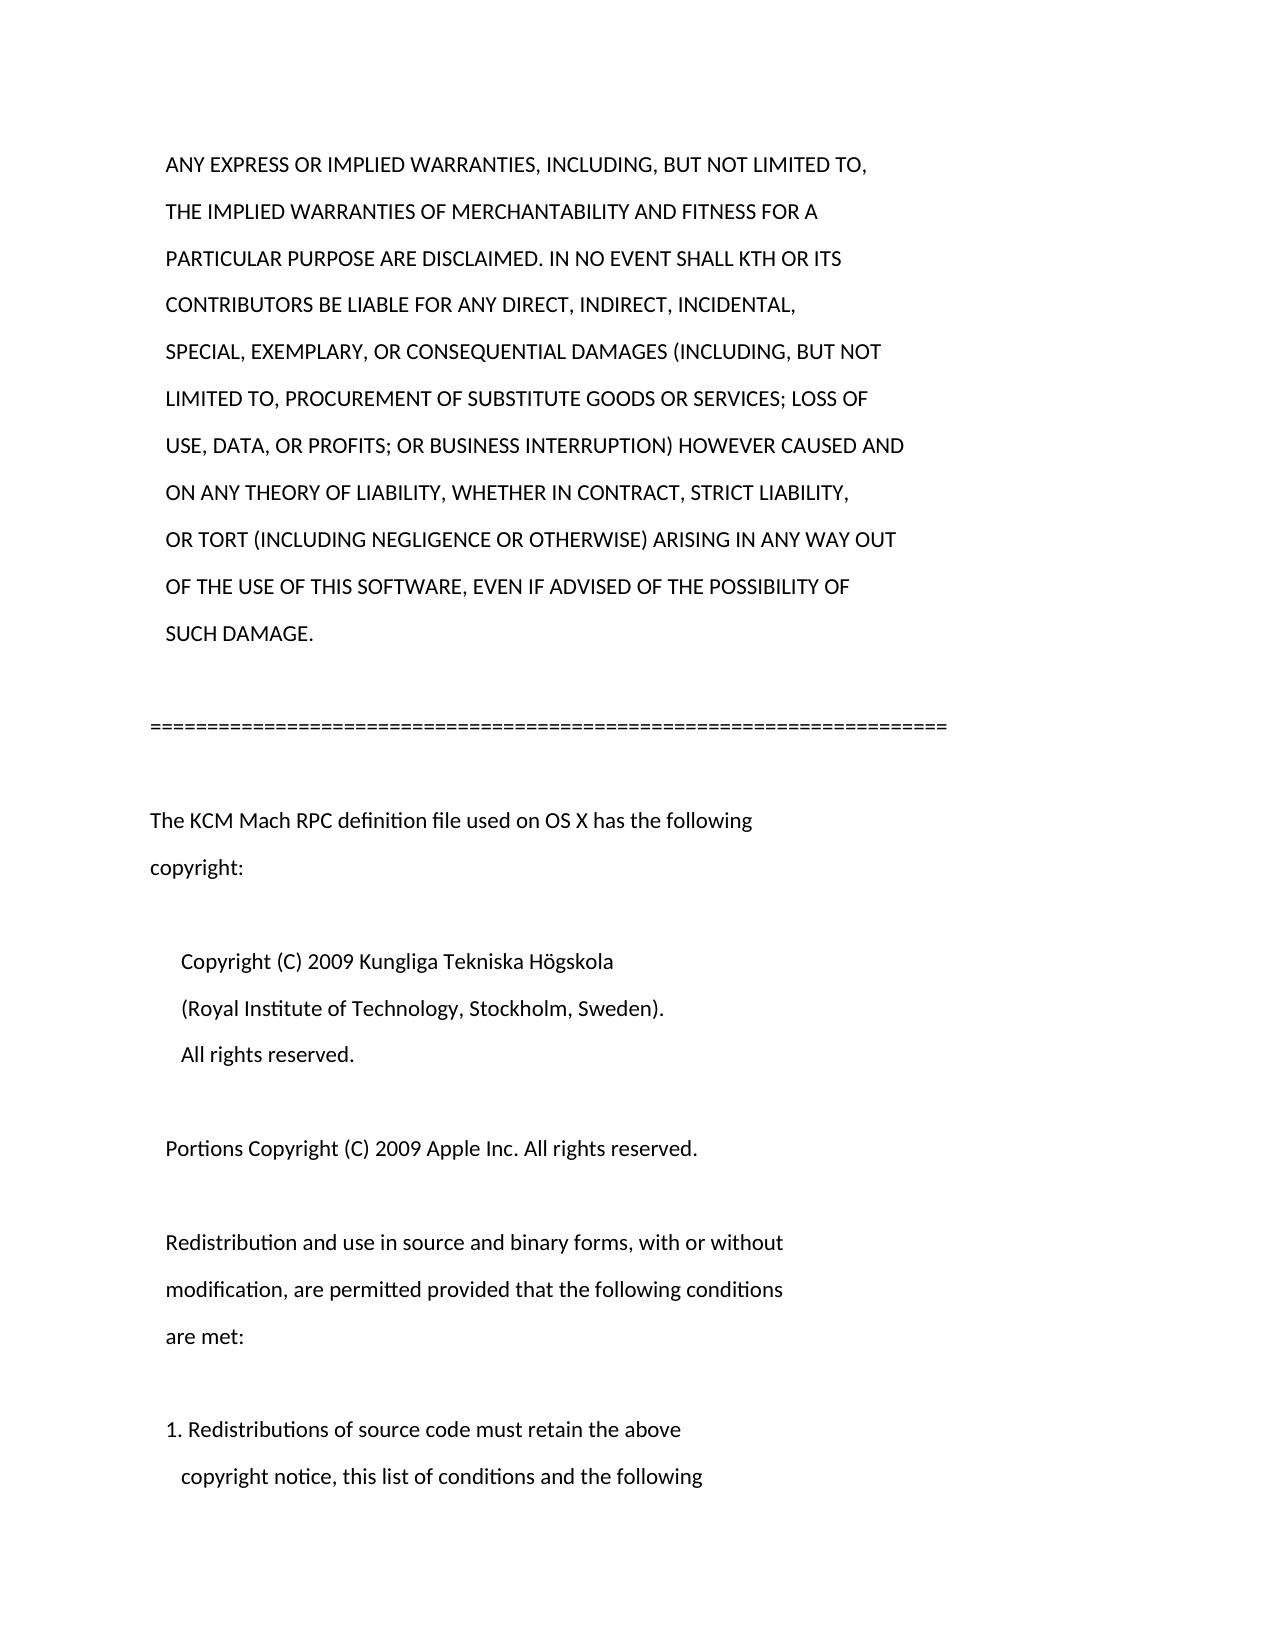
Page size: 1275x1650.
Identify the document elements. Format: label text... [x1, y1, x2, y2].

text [150, 1462, 1125, 1491]
text ====================================================================== [150, 712, 1125, 741]
text Redistribution and use in source and binary forms, with or without [150, 1228, 1125, 1256]
text CONTRIBUTORS BE LIABLE FOR ANY DIRECT, INDIRECT, INCIDENTAL, [150, 291, 1125, 319]
text ANY EXPRESS OR IMPLIED WARRANTIES, INCLUDING, BUT NOT LIMITED TO, [150, 150, 1125, 178]
text ON ANY THEORY OF LIABILITY, WHETHER IN CONTRACT, STRICT LIABILITY, [150, 478, 1125, 506]
text All rights reserved. [150, 1041, 1125, 1069]
text SPECIAL, EXEMPLARY, OR CONSEQUENTIAL DAMAGES (INCLUDING, BUT NOT [150, 337, 1125, 366]
text The KCM Mach RPC definition file used on OS X has the following [150, 806, 1125, 834]
text (Royal Institute of Technology, Stockholm, Sweden). [150, 994, 1125, 1022]
text Portions Copyright (C) 2009 Apple Inc. All rights reserved. [150, 1134, 1125, 1162]
text copyright: [150, 853, 1125, 881]
text 1. Redistributions of source code must retain the above [150, 1416, 1125, 1444]
text OR TORT (INCLUDING NEGLIGENCE OR OTHERWISE) ARISING IN ANY WAY OUT [150, 525, 1125, 553]
text modification, are permitted provided that the following conditions [150, 1275, 1125, 1303]
text Copyright (C) 2009 Kungliga Tekniska Högskola [150, 947, 1125, 975]
text are met: [150, 1322, 1125, 1350]
text USE, DATA, OR PROFITS; OR BUSINESS INTERRUPTION) HOWEVER CAUSED AND [150, 431, 1125, 459]
text OF THE USE OF THIS SOFTWARE, EVEN IF ADVISED OF THE POSSIBILITY OF [150, 572, 1125, 600]
text PARTICULAR PURPOSE ARE DISCLAIMED. IN NO EVENT SHALL KTH OR ITS [150, 244, 1125, 272]
text THE IMPLIED WARRANTIES OF MERCHANTABILITY AND FITNESS FOR A [150, 197, 1125, 225]
text SUCH DAMAGE. [150, 619, 1125, 647]
text LIMITED TO, PROCUREMENT OF SUBSTITUTE GOODS OR SERVICES; LOSS OF [150, 384, 1125, 412]
